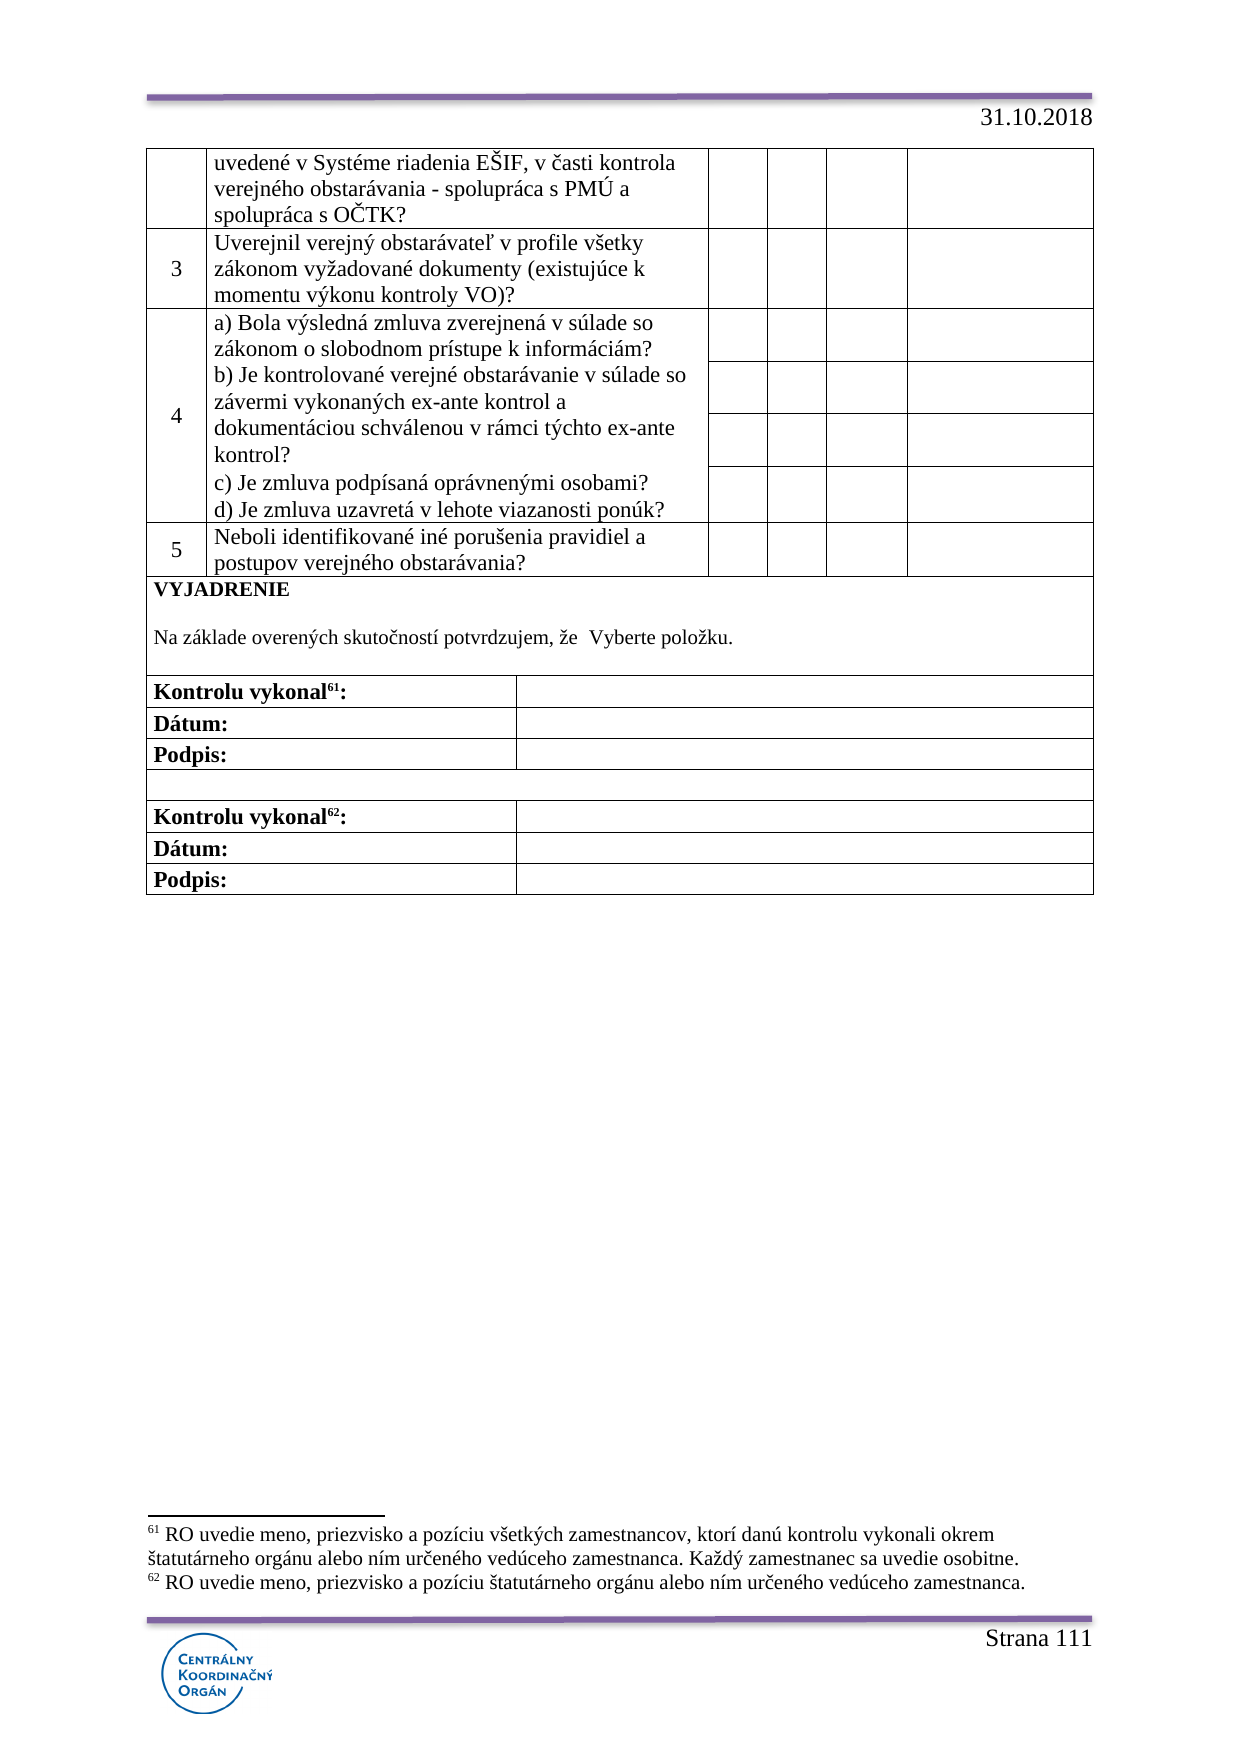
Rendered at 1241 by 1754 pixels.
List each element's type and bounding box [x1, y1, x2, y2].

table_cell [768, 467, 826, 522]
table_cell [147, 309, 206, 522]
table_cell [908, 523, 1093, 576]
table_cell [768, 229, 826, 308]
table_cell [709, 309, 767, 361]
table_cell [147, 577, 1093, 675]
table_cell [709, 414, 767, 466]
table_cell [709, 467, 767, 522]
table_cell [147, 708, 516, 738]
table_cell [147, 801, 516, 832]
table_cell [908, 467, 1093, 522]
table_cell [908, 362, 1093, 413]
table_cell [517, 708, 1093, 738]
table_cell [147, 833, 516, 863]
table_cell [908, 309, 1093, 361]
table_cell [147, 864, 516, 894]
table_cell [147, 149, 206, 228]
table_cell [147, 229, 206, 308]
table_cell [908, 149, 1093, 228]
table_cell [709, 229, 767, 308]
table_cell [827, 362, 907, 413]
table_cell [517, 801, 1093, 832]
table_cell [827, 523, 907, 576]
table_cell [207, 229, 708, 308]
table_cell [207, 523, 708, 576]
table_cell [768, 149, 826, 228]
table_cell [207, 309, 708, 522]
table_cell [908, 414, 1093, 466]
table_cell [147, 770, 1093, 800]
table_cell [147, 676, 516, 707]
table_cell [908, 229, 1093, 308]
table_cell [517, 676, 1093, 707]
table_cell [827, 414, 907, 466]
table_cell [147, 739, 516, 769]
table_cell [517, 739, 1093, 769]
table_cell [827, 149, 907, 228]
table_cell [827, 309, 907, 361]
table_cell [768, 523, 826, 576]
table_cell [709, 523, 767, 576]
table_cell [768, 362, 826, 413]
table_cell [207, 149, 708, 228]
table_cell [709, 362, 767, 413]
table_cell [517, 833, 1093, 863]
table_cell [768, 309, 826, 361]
picture [159, 1631, 272, 1713]
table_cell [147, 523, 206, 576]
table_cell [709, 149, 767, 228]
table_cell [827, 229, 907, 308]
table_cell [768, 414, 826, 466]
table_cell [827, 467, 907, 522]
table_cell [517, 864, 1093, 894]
